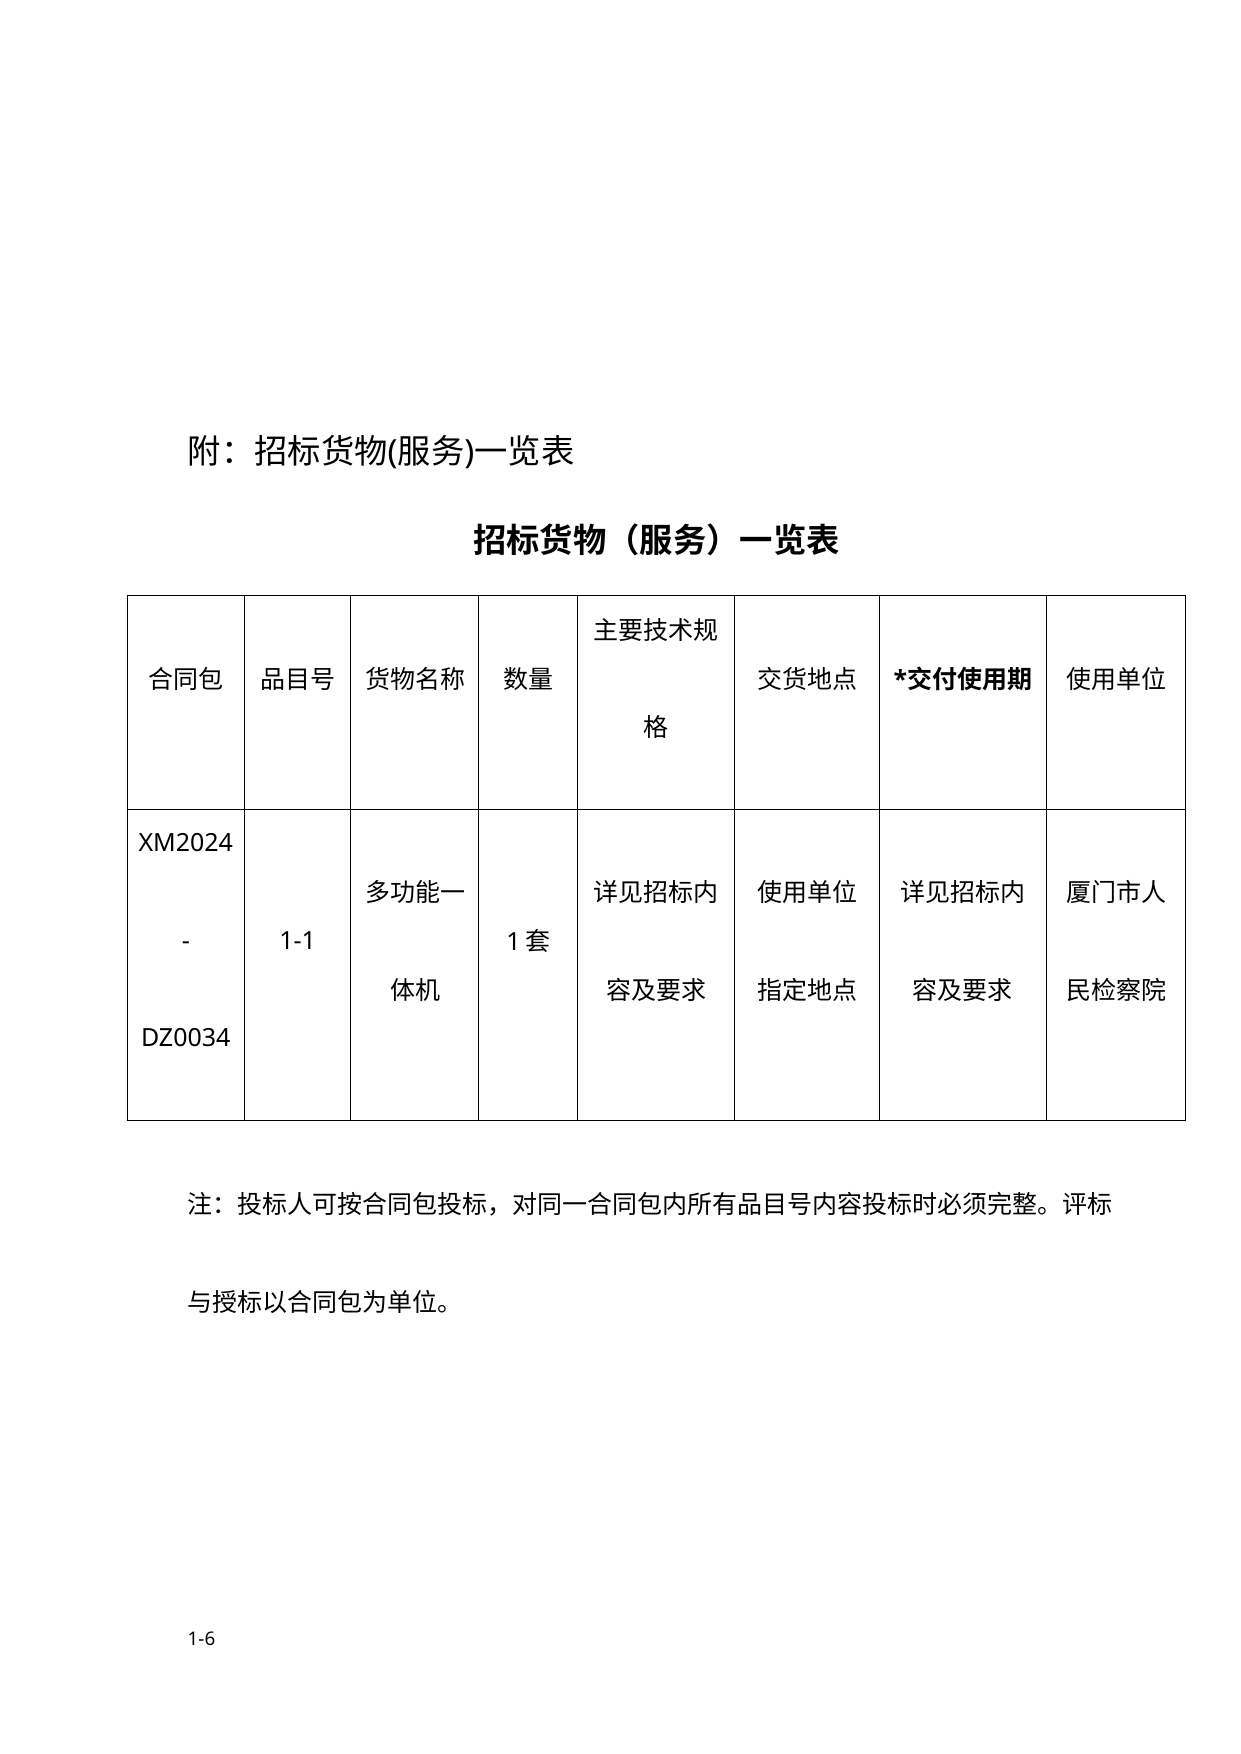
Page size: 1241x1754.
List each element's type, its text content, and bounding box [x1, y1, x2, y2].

table_header 合同包 [128, 596, 244, 809]
table_header *交付使用期 [880, 596, 1046, 809]
table_header 货物名称 [351, 596, 478, 809]
table_cell 多功能一体机 [351, 810, 478, 1120]
table_header 主要技术规格 [578, 596, 734, 809]
table_cell XM2024-DZ0034 [128, 810, 244, 1120]
text 注：投标人可按合同包投标，对同一合同包内所有品目号内容投标时必须完整。评标与授标以合同包为单位。 [187, 1170, 1125, 1333]
text 附：招标货物(服务)一览表 [187, 417, 1125, 482]
table_header 交货地点 [735, 596, 879, 809]
table_cell 详见招标内容及要求 [578, 810, 734, 1120]
table_cell 详见招标内容及要求 [880, 810, 1046, 1120]
text 招标货物（服务）一览表 [187, 506, 1125, 571]
table_cell 厦门市人民检察院 [1047, 810, 1185, 1120]
table_cell 使用单位指定地点 [735, 810, 879, 1120]
table_header 数量 [479, 596, 577, 809]
table_cell 1-1 [245, 810, 350, 1120]
table_cell 1套 [479, 810, 577, 1120]
table_header 使用单位 [1047, 596, 1185, 809]
table_header 品目号 [245, 596, 350, 809]
